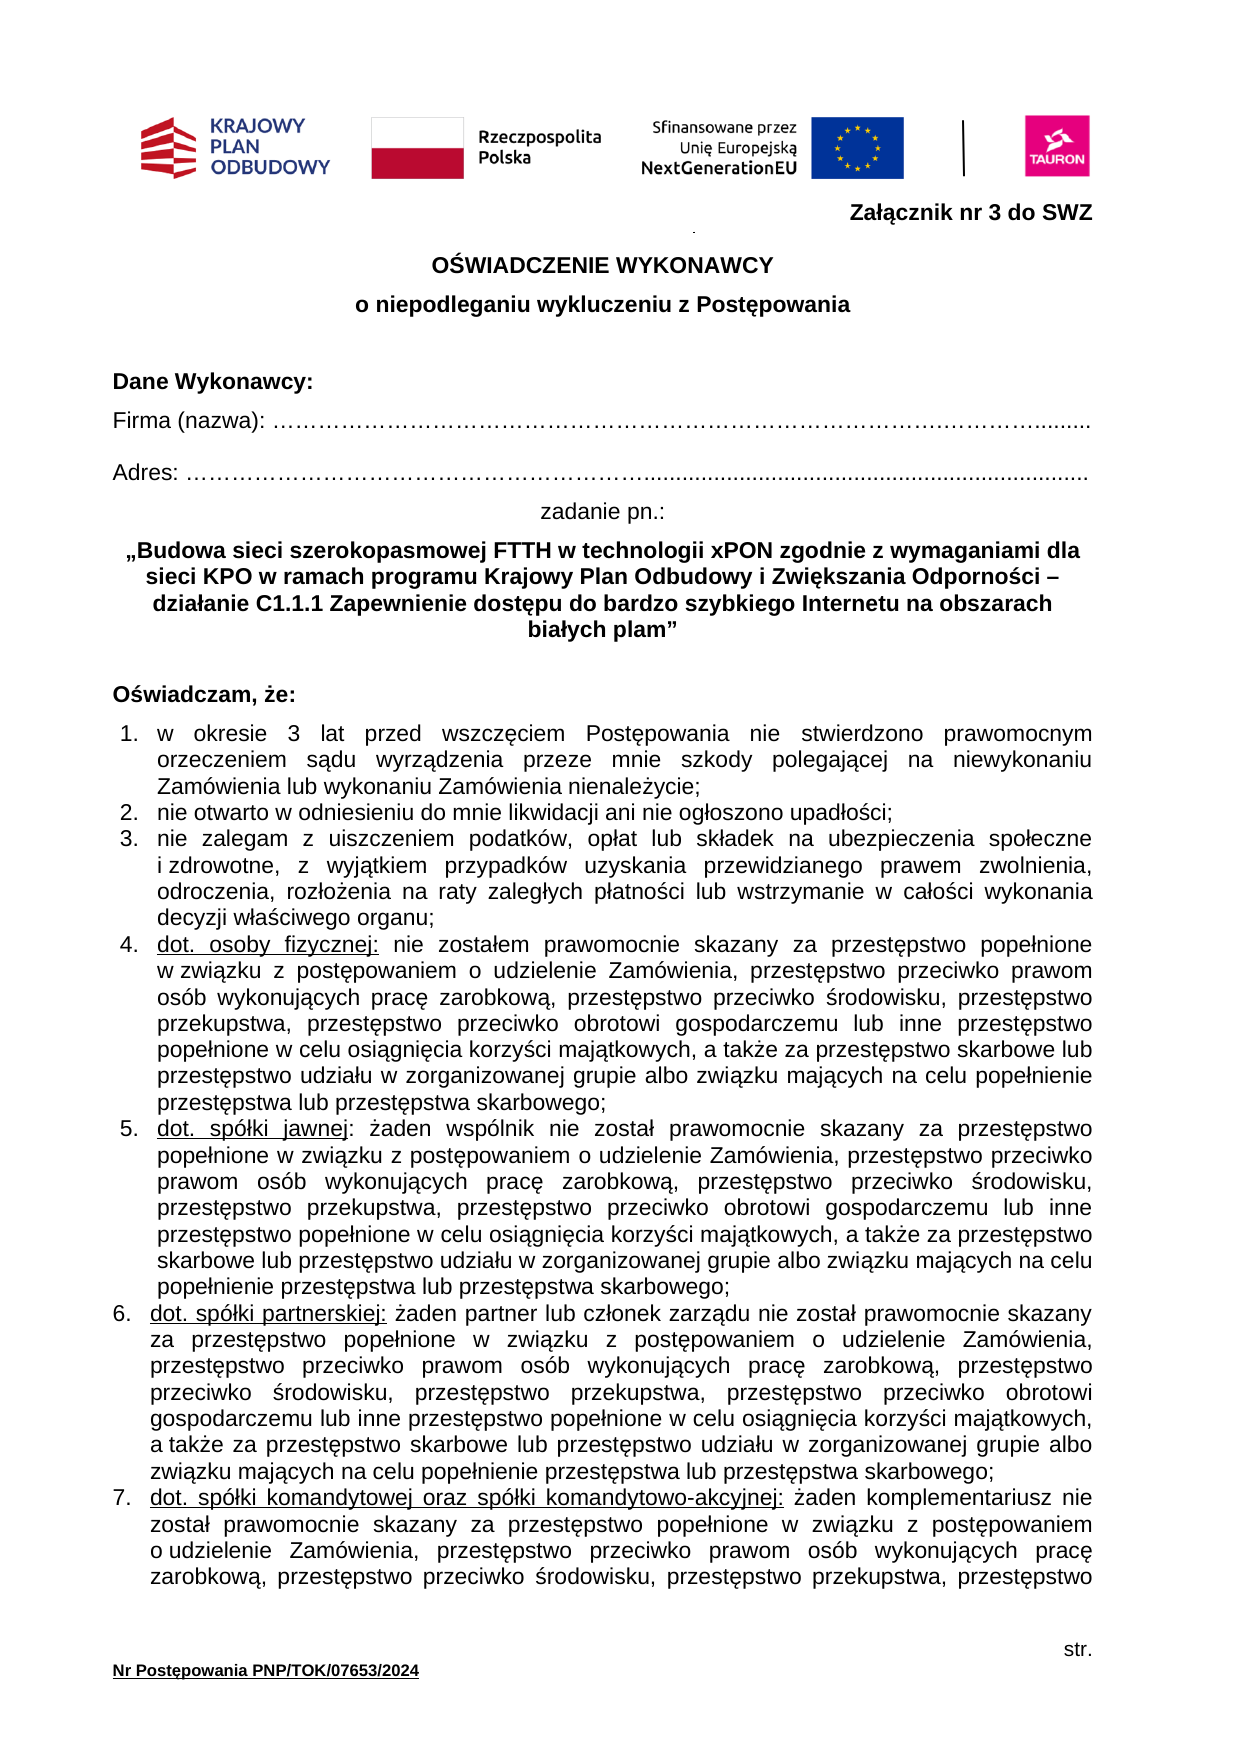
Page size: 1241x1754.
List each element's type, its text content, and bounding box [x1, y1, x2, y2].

picture [112, 73, 1125, 199]
list w okresie 3 lat przed wszczęciem Postępowania nie stwierdzono prawomocnym orzeczeniem sądu wyrządzenia przeze mnie szkody polegającej na niewykonaniu Zamówienia lub wykonaniu Zamówienia nienależycie; [119, 720, 1093, 799]
text Oświadczam, że: [112, 681, 1093, 707]
text OŚWIADCZENIE WYKONAWCY [112, 252, 1093, 278]
text zadanie pn.: [112, 498, 1093, 524]
text Adres: ……………………………………………………...................................................................... [112, 459, 1093, 485]
text o niepodleganiu wykluczeniu z Postępowania [112, 291, 1093, 317]
list dot. spółki jawnej: żaden wspólnik nie został prawomocnie skazany za przestępstwo popełnione w związku z postępowaniem o udzielenie Zamówienia, przestępstwo przeciwko prawom osób wykonujących pracę zarobkową, przestępstwo przeciwko środowisku, przestępstwo przekupstwa, przestępstwo przeciwko obrotowi gospodarczemu lub inne przestępstwo popełnione w celu osiągnięcia korzyści majątkowych, a także za przestępstwo skarbowe lub przestępstwo udziału w zorganizowanej grupie albo związku mających na celu popełnienie przestępstwa lub przestępstwa skarbowego; [119, 1115, 1093, 1300]
list dot. osoby fizycznej: nie zostałem prawomocnie skazany za przestępstwo popełnione w związku z postępowaniem o udzielenie Zamówienia, przestępstwo przeciwko prawom osób wykonujących pracę zarobkową, przestępstwo przeciwko środowisku, przestępstwo przekupstwa, przestępstwo przeciwko obrotowi gospodarczemu lub inne przestępstwo popełnione w celu osiągnięcia korzyści majątkowych, a także za przestępstwo skarbowe lub przestępstwo udziału w zorganizowanej grupie albo związku mających na celu popełnienie przestępstwa lub przestępstwa skarbowego; [119, 931, 1093, 1115]
text „Budowa sieci szerokopasmowej FTTH w technologii xPON zgodnie z wymaganiami dla sieci KPO w ramach programu Krajowy Plan Odbudowy i Zwiększania Odporności – działanie C1.1.1 Zapewnienie dostępu do bardzo szybkiego Internetu na obszarach białych plam” [112, 537, 1093, 642]
subtitle Załącznik nr 3 do SWZ [112, 199, 1093, 225]
list dot. spółki partnerskiej: żaden partner lub członek zarządu nie został prawomocnie skazany za przestępstwo popełnione w związku z postępowaniem o udzielenie Zamówienia, przestępstwo przeciwko prawom osób wykonujących pracę zarobkową, przestępstwo przeciwko środowisku, przestępstwo przekupstwa, przestępstwo przeciwko obrotowi gospodarczemu lub inne przestępstwo popełnione w celu osiągnięcia korzyści majątkowych, a także za przestępstwo skarbowe lub przestępstwo udziału w zorganizowanej grupie albo związku mających na celu popełnienie przestępstwa lub przestępstwa skarbowego; [112, 1300, 1093, 1484]
text Firma (nazwa): …………………………………………………………………………….…………......... [112, 407, 1093, 433]
list nie zalegam z uiszczeniem podatków, opłat lub składek na ubezpieczenia społeczne i zdrowotne, z wyjątkiem przypadków uzyskania przewidzianego prawem zwolnienia, odroczenia, rozłożenia na raty zaległych płatności lub wstrzymanie w całości wykonania decyzji właściwego organu; [119, 825, 1093, 931]
list nie otwarto w odniesieniu do mnie likwidacji ani nie ogłoszono upadłości; [119, 799, 1093, 825]
text Dane Wykonawcy: [112, 368, 1093, 394]
